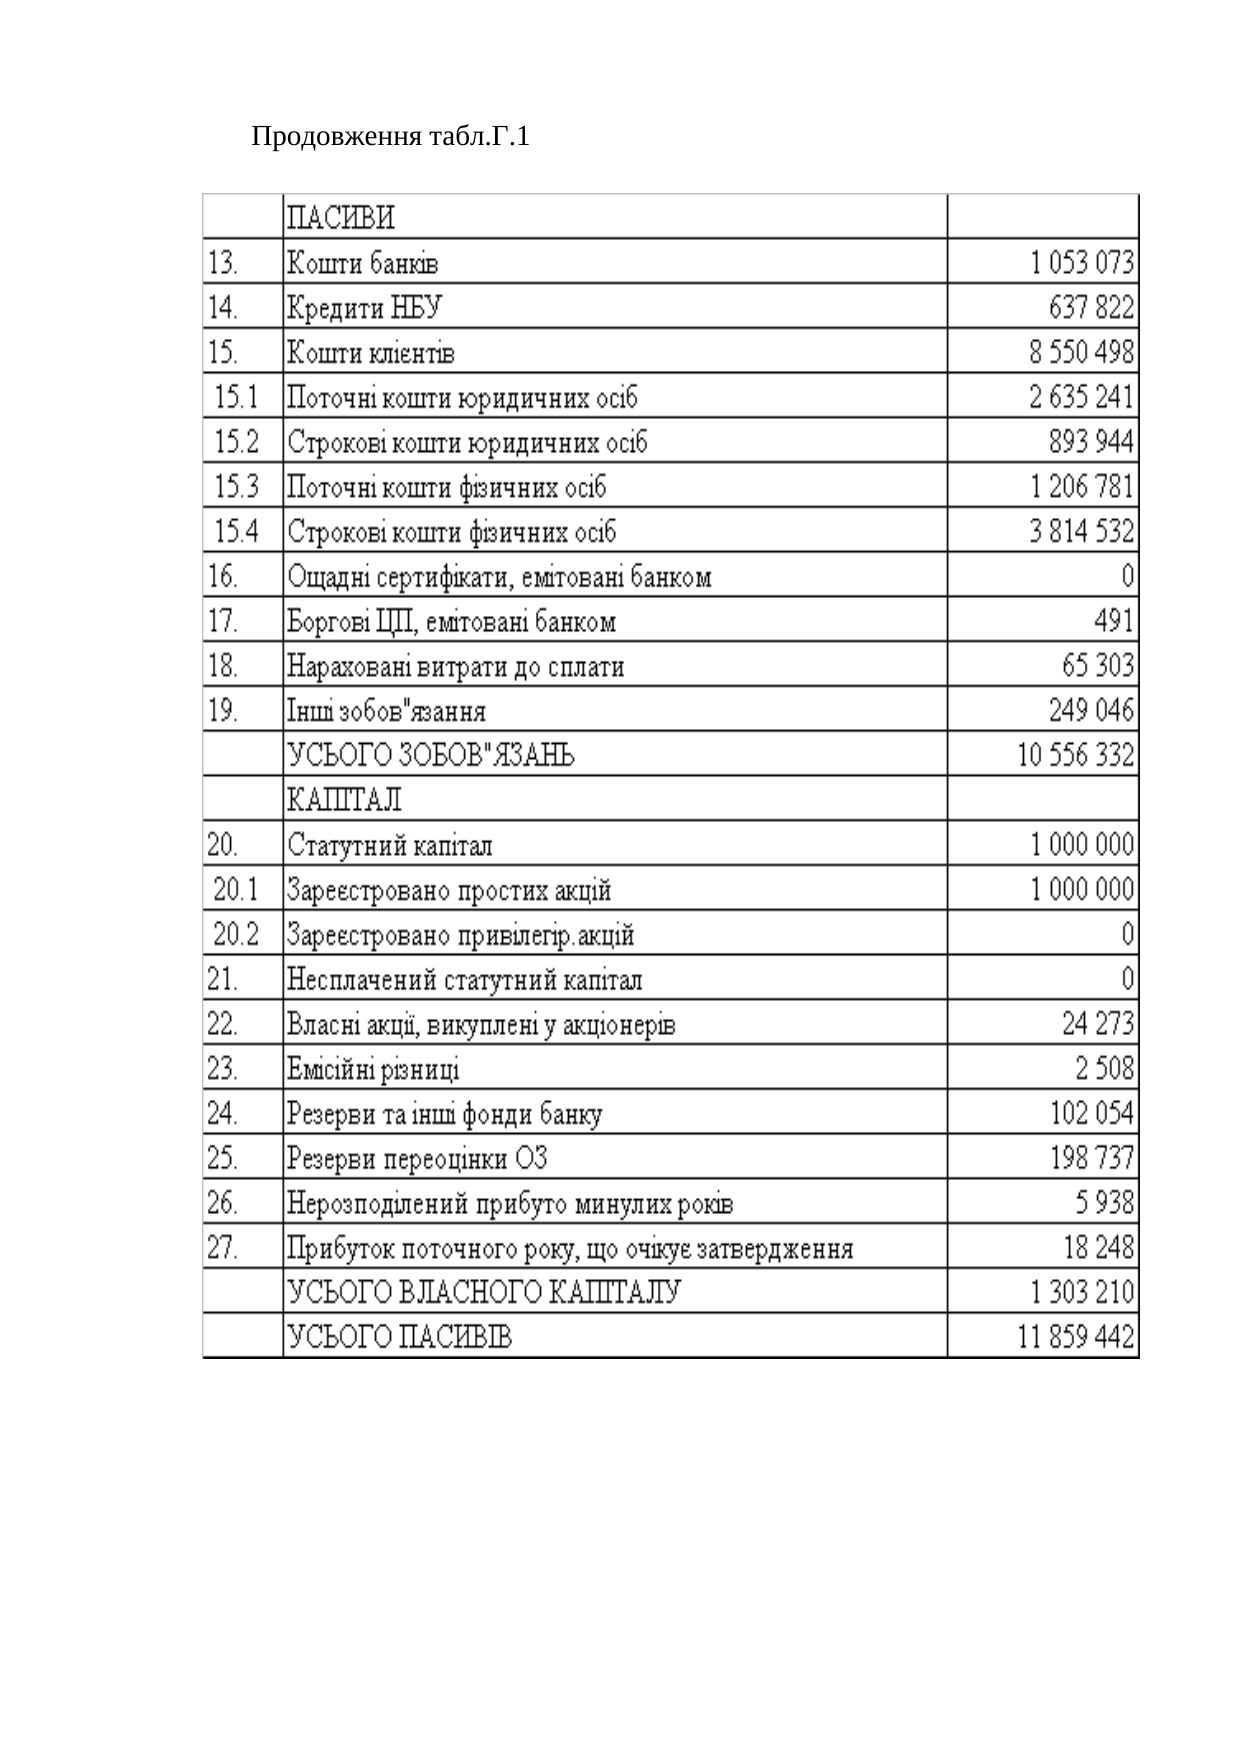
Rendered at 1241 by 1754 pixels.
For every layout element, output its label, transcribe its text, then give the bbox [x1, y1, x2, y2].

text Продовження табл.Г.1 [177, 118, 1152, 152]
picture [202, 193, 1140, 1359]
